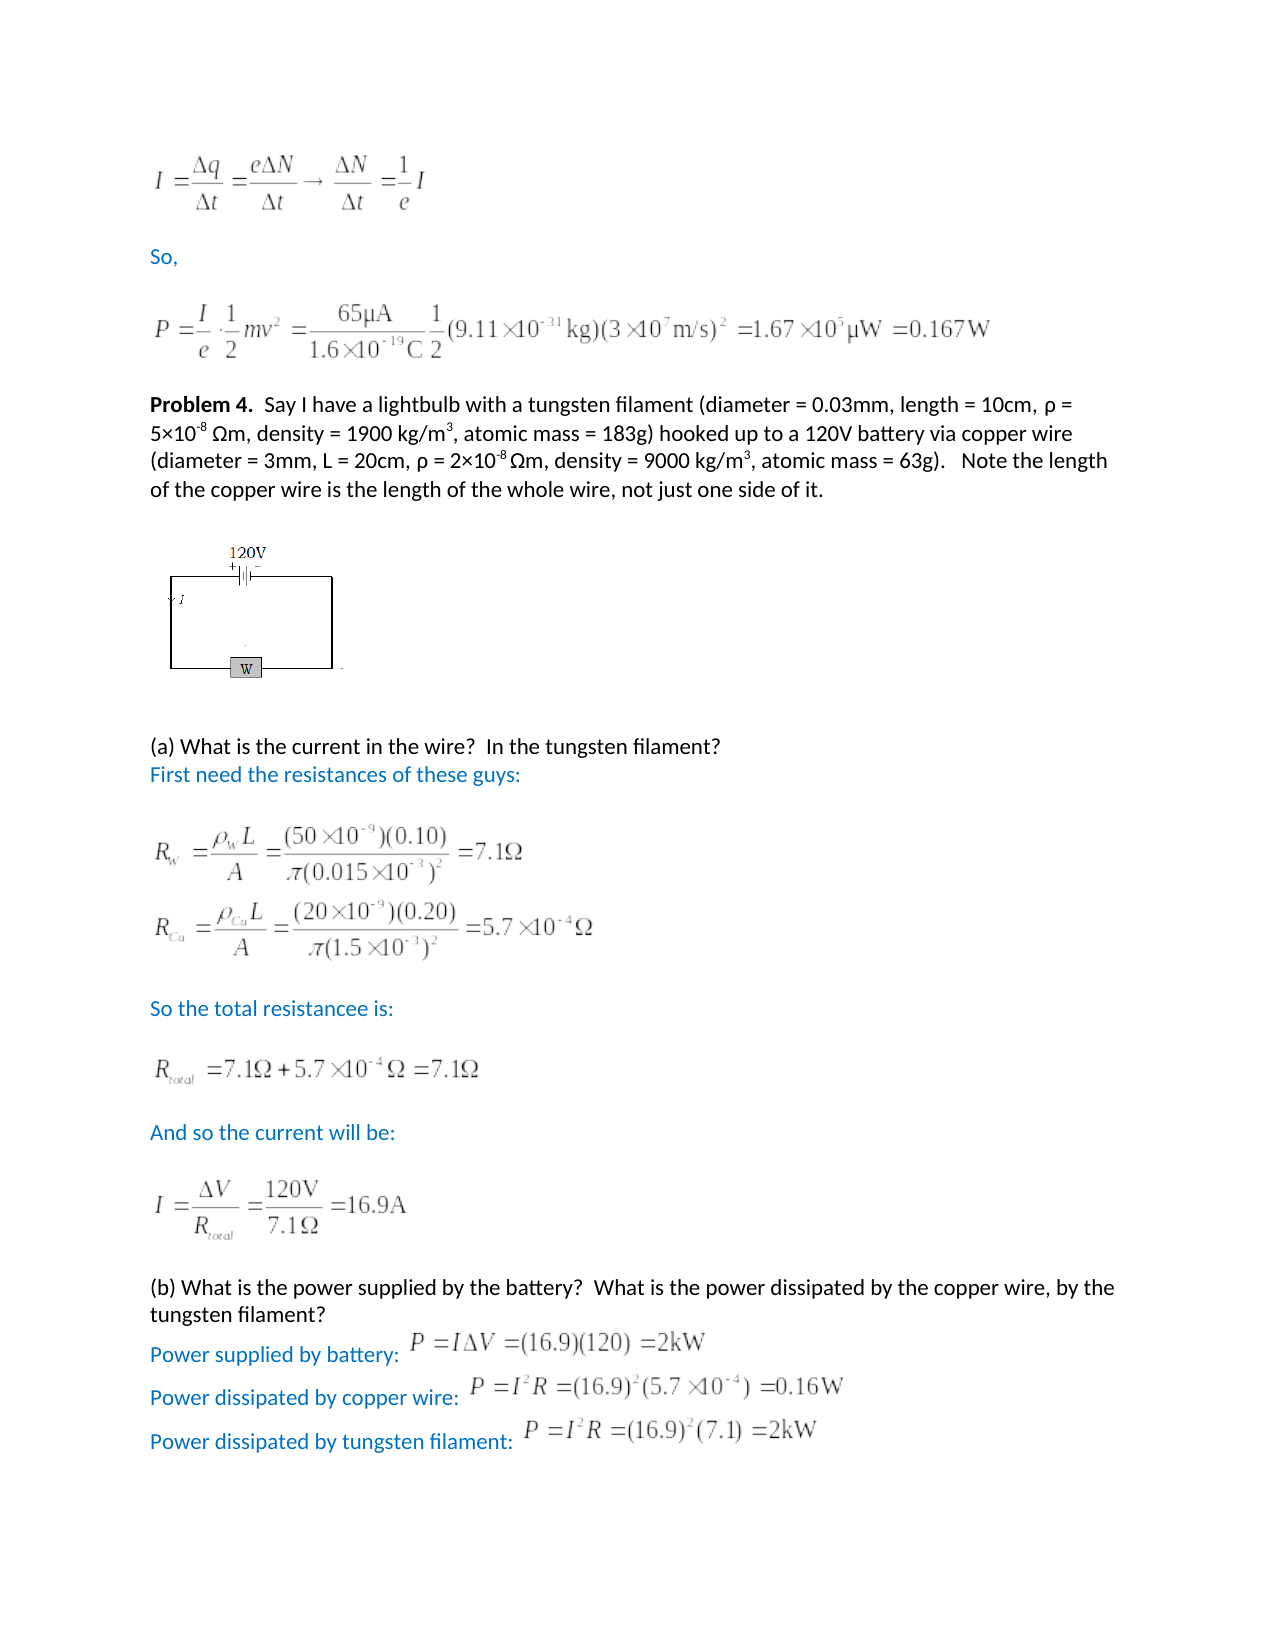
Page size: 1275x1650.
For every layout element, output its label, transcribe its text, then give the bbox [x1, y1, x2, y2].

picture [150, 530, 372, 705]
text Power supplied by battery: [150, 1329, 1125, 1368]
text First need the resistances of these guys: [150, 760, 1125, 788]
text (a) What is the current in the wire? In the tungsten filament? [150, 732, 1125, 760]
text And so the current will be: [150, 1118, 1125, 1146]
text (b) What is the power supplied by the battery? What is the power dissipated by the copper wire, by the tungsten filament? [150, 1273, 1125, 1329]
text Problem 4. Say I have a lightbulb with a tungsten filament (diameter = 0.03mm, length = 10cm, ρ = 5×10-8 Ωm, density = 1900 kg/m3, atomic mass = 183g) hooked up to a 120V battery via copper wire (diameter = 3mm, L = 20cm, ρ = 2×10-8 Ωm, density = 9000 kg/m3, atomic mass = 63g). Note the length of the copper wire is the length of the whole wire, not just one side of it. [150, 391, 1125, 503]
text So the total resistancee is: [150, 994, 1125, 1022]
text Power dissipated by tungsten filament: [150, 1411, 1125, 1455]
text Power dissipated by copper wire: [150, 1368, 1125, 1411]
text So, [150, 242, 1125, 270]
